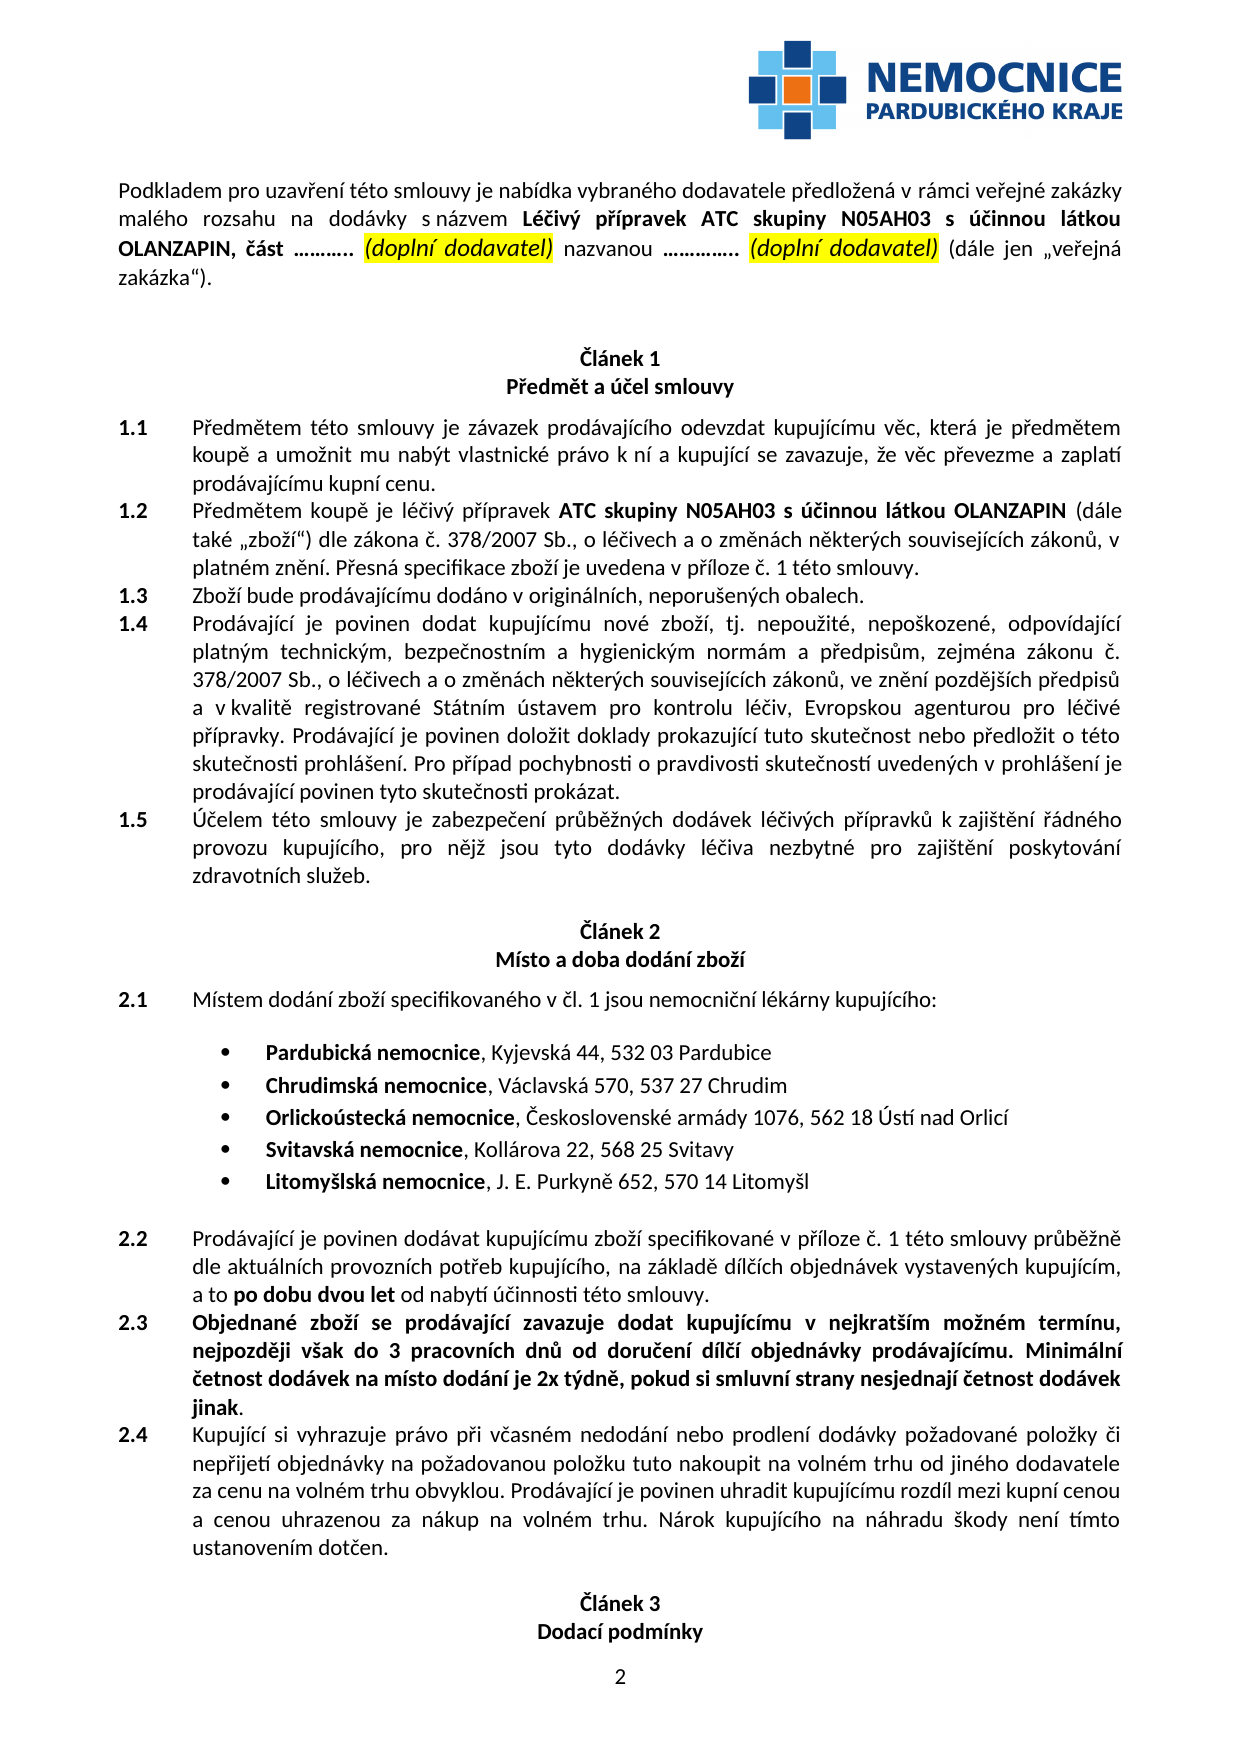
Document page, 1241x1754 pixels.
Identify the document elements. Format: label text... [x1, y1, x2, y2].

text Předmět a účel smlouvy [118, 372, 1122, 400]
text 1.2 Předmětem koupě je léčivý přípravek ATC skupiny N05AH03 s účinnou látkou OLANZAPIN (dále také „zboží“) dle zákona č. 378/2007 Sb., o léčivech a o změnách některých souvisejících zákonů, v platném znění. Přesná specifikace zboží je uvedena v příloze č. 1 této smlouvy. [118, 497, 1122, 581]
text 2.1 Místem dodání zboží specifikovaného v čl. 1 jsou nemocniční lékárny kupujícího: [118, 986, 1122, 1013]
text 2.2 Prodávající je povinen dodávat kupujícímu zboží specifikované v příloze č. 1 této smlouvy průběžně dle aktuálních provozních potřeb kupujícího, na základě dílčích objednávek vystavených kupujícím, a to po dobu dvou let od nabytí účinnosti této smlouvy. [118, 1224, 1122, 1308]
list Litomyšlská nemocnice, J. E. Purkyně 652, 570 14 Litomyšl [193, 1167, 1122, 1195]
subtitle 1.1 Předmětem této smlouvy je závazek prodávajícího odevzdat kupujícímu věc, která je předmětem koupě a umožnit mu nabýt vlastnické právo k ní a kupující se zavazuje, že věc převezme a zaplatí prodávajícímu kupní cenu. [118, 413, 1122, 497]
text Dodací podmínky [118, 1617, 1122, 1645]
text Podkladem pro uzavření této smlouvy je nabídka vybraného dodavatele předložená v rámci veřejné zakázky malého rozsahu na dodávky s názvem Léčivý přípravek ATC skupiny N05AH03 s účinnou látkou OLANZAPIN, část ……….. (doplní dodavatel) nazvanou ………….. (doplní dodavatel) (dále jen „veřejná zakázka“). [118, 176, 1122, 291]
list Svitavská nemocnice, Kollárova 22, 568 25 Svitavy [193, 1135, 1122, 1163]
picture [747, 39, 1123, 141]
text Článek 3 [118, 1589, 1122, 1617]
text 2.4 Kupující si vyhrazuje právo při včasném nedodání nebo prodlení dodávky požadované položky či nepřijetí objednávky na požadovanou položku tuto nakoupit na volném trhu od jiného dodavatele za cenu na volném trhu obvyklou. Prodávající je povinen uhradit kupujícímu rozdíl mezi kupní cenou a cenou uhrazenou za nákup na volném trhu. Nárok kupujícího na náhradu škody není tímto ustanovením dotčen. [118, 1421, 1122, 1561]
text Článek 1 [118, 344, 1122, 372]
text Místo a doba dodání zboží [118, 945, 1122, 973]
text 1.5 Účelem této smlouvy je zabezpečení průběžných dodávek léčivých přípravků k zajištění řádného provozu kupujícího, pro nějž jsou tyto dodávky léčiva nezbytné pro zajištění poskytování zdravotních služeb. [118, 805, 1122, 889]
list Pardubická nemocnice, Kyjevská 44, 532 03 Pardubice [193, 1038, 1122, 1067]
text 2.3 Objednané zboží se prodávající zavazuje dodat kupujícímu v nejkratším možném termínu, nejpozději však do 3 pracovních dnů od doručení dílčí objednávky prodávajícímu. Minimální četnost dodávek na místo dodání je 2x týdně, pokud si smluvní strany nesjednají četnost dodávek jinak. [118, 1308, 1122, 1421]
text 1.3 Zboží bude prodávajícímu dodáno v originálních, neporušených obalech. [118, 581, 1122, 609]
list Orlickoústecká nemocnice, Československé armády 1076, 562 18 Ústí nad Orlicí [193, 1103, 1122, 1131]
text Článek 2 [118, 917, 1122, 945]
text 1.4 Prodávající je povinen dodat kupujícímu nové zboží, tj. nepoužité, nepoškozené, odpovídající platným technickým, bezpečnostním a hygienickým normám a předpisům, zejména zákonu č. 378/2007 Sb., o léčivech a o změnách některých souvisejících zákonů, ve znění pozdějších předpisů a v kvalitě registrované Státním ústavem pro kontrolu léčiv, Evropskou agenturou pro léčivé přípravky. Prodávající je povinen doložit doklady prokazující tuto skutečnost nebo předložit o této skutečnosti prohlášení. Pro případ pochybnosti o pravdivosti skutečností uvedených v prohlášení je prodávající povinen tyto skutečnosti prokázat. [118, 609, 1122, 805]
list Chrudimská nemocnice, Václavská 570, 537 27 Chrudim [193, 1071, 1122, 1099]
